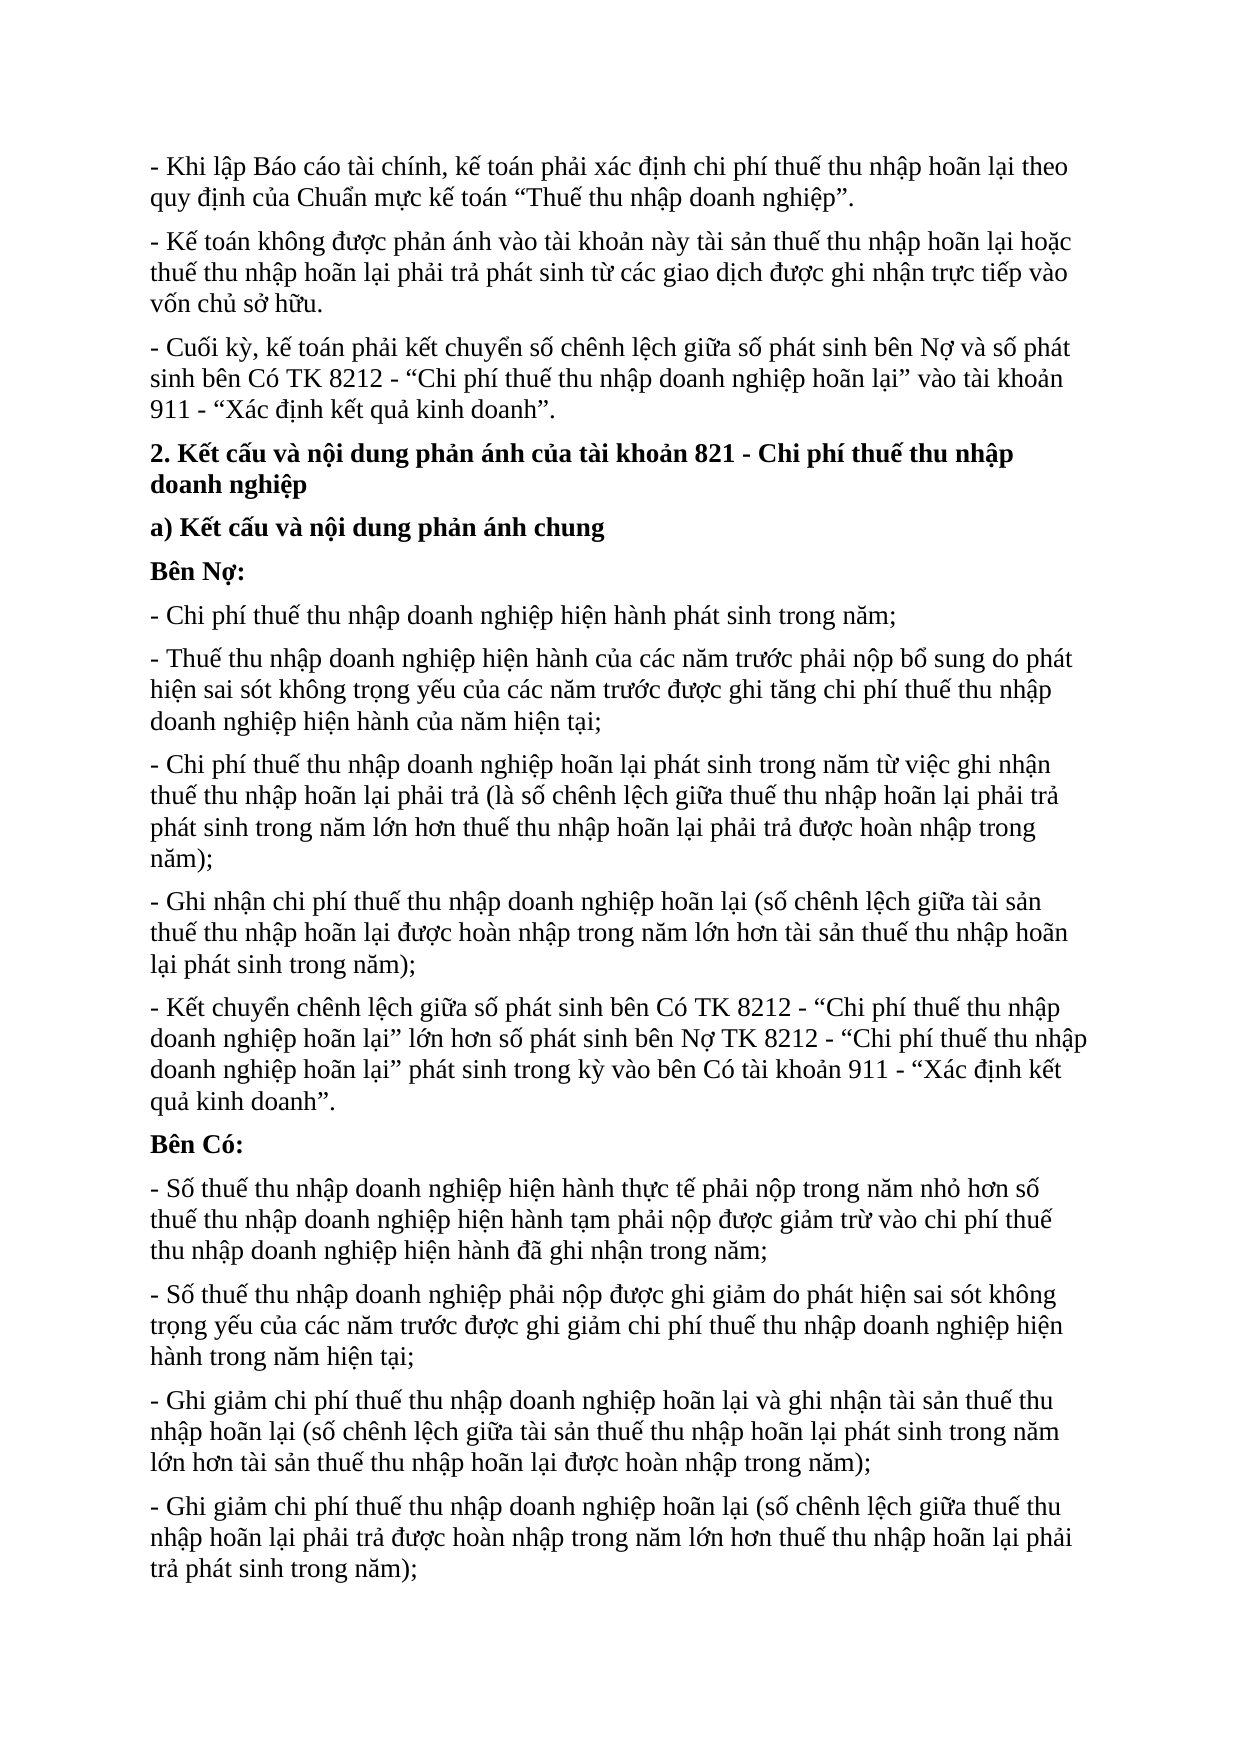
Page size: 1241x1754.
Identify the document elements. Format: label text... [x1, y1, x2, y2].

text - Kết chuyển chênh lệch giữa số phát sinh bên Có TK 8212 - “Chi phí thuế thu nhập doanh nghiệp hoãn lại” lớn hơn số phát sinh bên Nợ TK 8212 - “Chi phí thuế thu nhập doanh nghiệp hoãn lại” phát sinh trong kỳ vào bên Có tài khoản 911 - “Xác định kết quả kinh doanh”. [150, 991, 1090, 1116]
text - Ghi giảm chi phí thuế thu nhập doanh nghiệp hoãn lại (số chênh lệch giữa thuế thu nhập hoãn lại phải trả được hoàn nhập trong năm lớn hơn thuế thu nhập hoãn lại phải trả phát sinh trong năm); [150, 1490, 1090, 1583]
text - Số thuế thu nhập doanh nghiệp hiện hành thực tế phải nộp trong năm nhỏ hơn số thuế thu nhập doanh nghiệp hiện hành tạm phải nộp được giảm trừ vào chi phí thuế thu nhập doanh nghiệp hiện hành đã ghi nhận trong năm; [150, 1172, 1090, 1266]
text - Thuế thu nhập doanh nghiệp hiện hành của các năm trước phải nộp bổ sung do phát hiện sai sót không trọng yếu của các năm trước được ghi tăng chi phí thuế thu nhập doanh nghiệp hiện hành của năm hiện tại; [150, 642, 1090, 736]
text - Khi lập Báo cáo tài chính, kế toán phải xác định chi phí thuế thu nhập hoãn lại theo quy định của Chuẩn mực kế toán “Thuế thu nhập doanh nghiệp”. [150, 150, 1090, 212]
text - Số thuế thu nhập doanh nghiệp phải nộp được ghi giảm do phát hiện sai sót không trọng yếu của các năm trước được ghi giảm chi phí thuế thu nhập doanh nghiệp hiện hành trong năm hiện tại; [150, 1278, 1090, 1371]
text Bên Có: [150, 1128, 1090, 1159]
text Bên Nợ: [150, 555, 1090, 586]
text a) Kết cấu và nội dung phản ánh chung [150, 511, 1090, 543]
text - Ghi nhận chi phí thuế thu nhập doanh nghiệp hoãn lại (số chênh lệch giữa tài sản thuế thu nhập hoãn lại được hoàn nhập trong năm lớn hơn tài sản thuế thu nhập hoãn lại phát sinh trong năm); [150, 885, 1090, 979]
text - Chi phí thuế thu nhập doanh nghiệp hiện hành phát sinh trong năm; [150, 599, 1090, 630]
text - Kế toán không được phản ánh vào tài khoản này tài sản thuế thu nhập hoãn lại hoặc thuế thu nhập hoãn lại phải trả phát sinh từ các giao dịch được ghi nhận trực tiếp vào vốn chủ sở hữu. [150, 225, 1090, 318]
text - Chi phí thuế thu nhập doanh nghiệp hoãn lại phát sinh trong năm từ việc ghi nhận thuế thu nhập hoãn lại phải trả (là số chênh lệch giữa thuế thu nhập hoãn lại phải trả phát sinh trong năm lớn hơn thuế thu nhập hoãn lại phải trả được hoàn nhập trong năm); [150, 748, 1090, 873]
text - Ghi giảm chi phí thuế thu nhập doanh nghiệp hoãn lại và ghi nhận tài sản thuế thu nhập hoãn lại (số chênh lệch giữa tài sản thuế thu nhập hoãn lại phát sinh trong năm lớn hơn tài sản thuế thu nhập hoãn lại được hoàn nhập trong năm); [150, 1384, 1090, 1477]
text 2. Kết cấu và nội dung phản ánh của tài khoản 821 - Chi phí thuế thu nhập doanh nghiệp [150, 437, 1090, 499]
text - Cuối kỳ, kế toán phải kết chuyển số chênh lệch giữa số phát sinh bên Nợ và số phát sinh bên Có TK 8212 - “Chi phí thuế thu nhập doanh nghiệp hoãn lại” vào tài khoản 911 - “Xác định kết quả kinh doanh”. [150, 331, 1090, 424]
